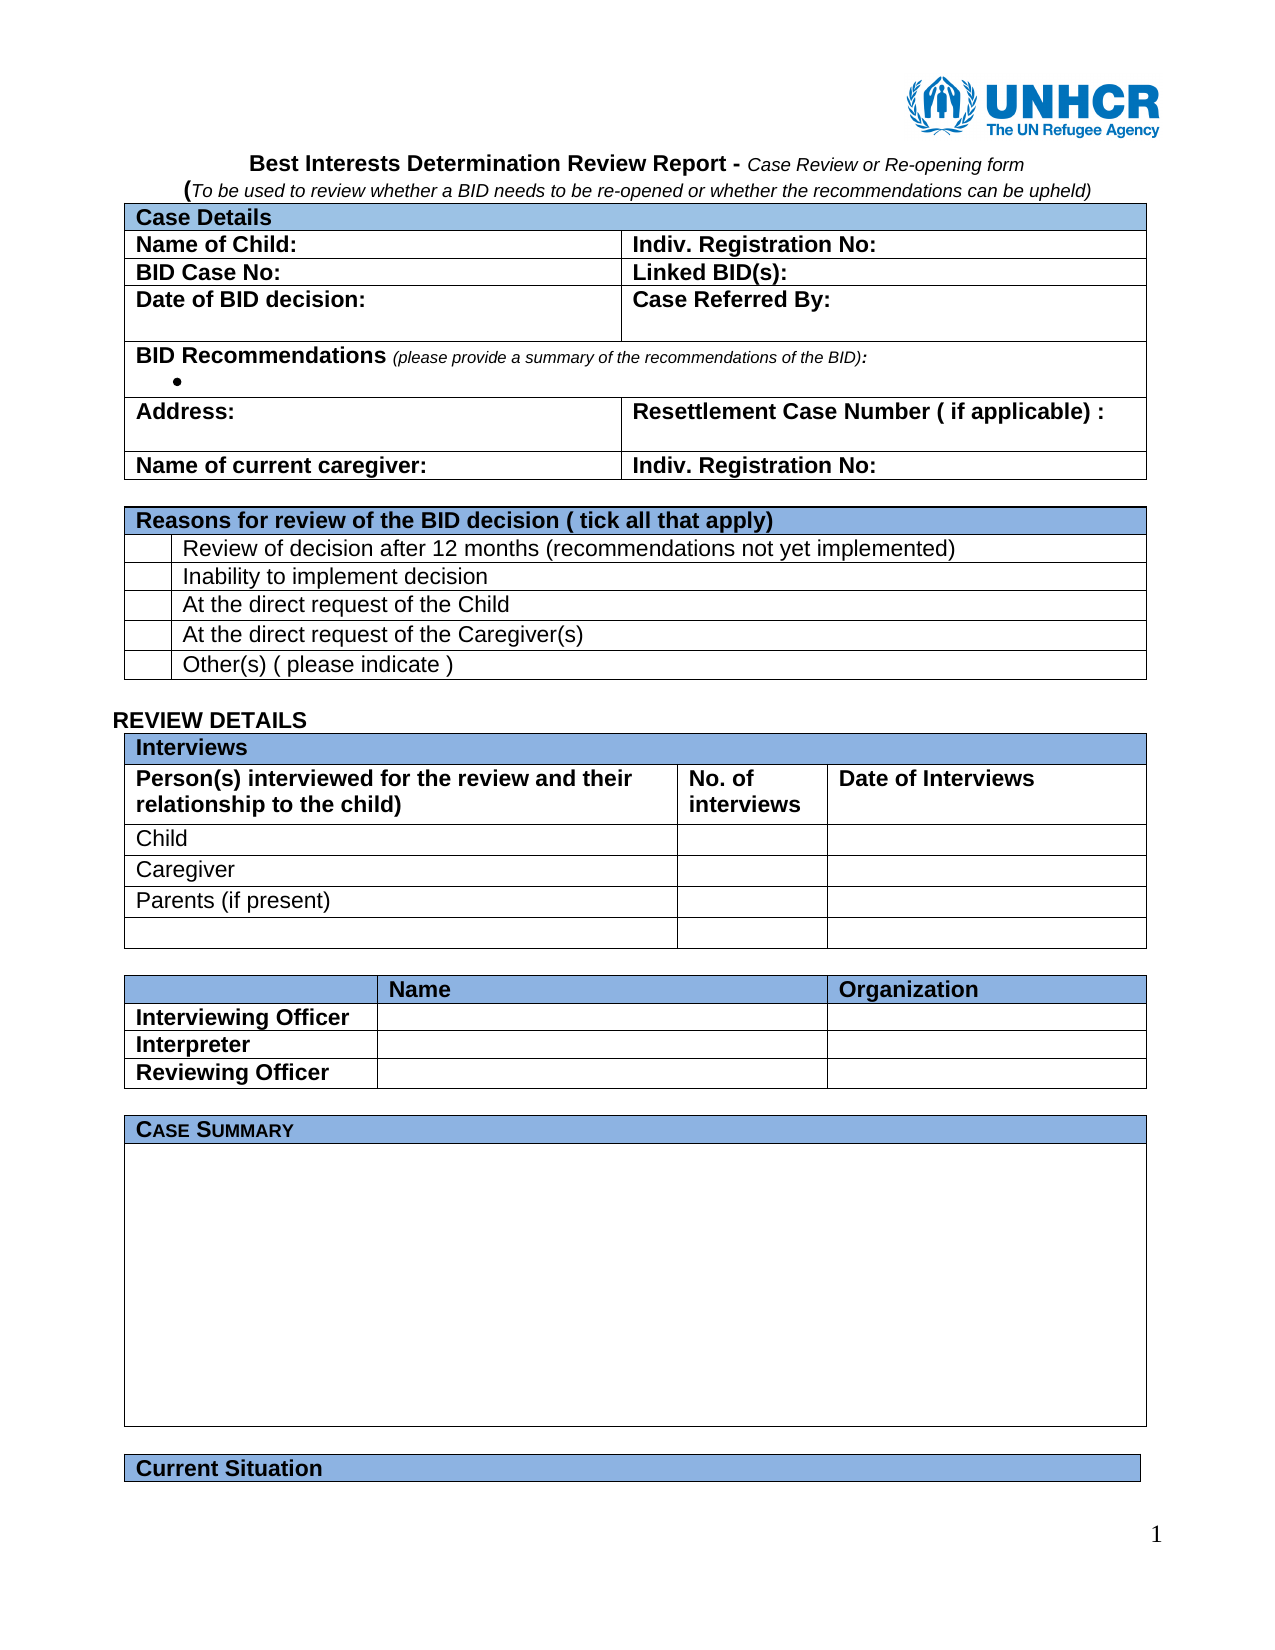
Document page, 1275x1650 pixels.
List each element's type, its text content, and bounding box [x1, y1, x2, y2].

table_cell At the direct request of the Child [172, 591, 1146, 620]
table_cell BID Case No: [125, 259, 621, 285]
table_cell [678, 887, 827, 917]
table_cell [125, 621, 171, 649]
table_cell Reviewing Officer [125, 1059, 377, 1088]
table_header Current Situation [125, 1455, 1140, 1481]
table_cell Name of Child: [125, 231, 621, 257]
table_cell [828, 825, 1146, 855]
text Best Interests Determination Review Report - Case Review or Re-opening form [112, 150, 1162, 176]
table_cell Interviewing Officer [125, 1004, 377, 1030]
table_cell BID Recommendations (please provide a summary of the recommendations of the BID): [125, 342, 1146, 397]
table_cell No. of interviews [678, 765, 827, 824]
table_cell Other(s) ( please indicate ) [172, 651, 1146, 679]
table_cell Caregiver [125, 856, 677, 886]
table_cell [828, 887, 1146, 917]
table_cell [378, 1004, 827, 1030]
table_cell Date of BID decision: [125, 286, 621, 341]
table_header Name [378, 976, 827, 1003]
table_cell Person(s) interviewed for the review and their relationship to the child) [125, 765, 677, 824]
table_cell [125, 591, 171, 620]
table_cell [678, 918, 827, 947]
table_cell Address: [125, 398, 621, 451]
table_cell [828, 1059, 1146, 1088]
table_cell [125, 918, 677, 947]
table_cell Name of current caregiver: [125, 452, 621, 479]
table_cell [828, 918, 1146, 947]
table_header Interviews [125, 734, 1146, 764]
table_cell [125, 535, 171, 562]
table_cell Indiv. Registration No: [622, 231, 1146, 257]
table_header Case Summary [125, 1116, 1146, 1143]
table_cell [125, 1144, 1146, 1426]
table_cell [378, 1059, 827, 1088]
text (To be used to review whether a BID needs to be re-opened or whether the recommendations can be upheld) [112, 176, 1162, 203]
table_cell Case Referred By: [622, 286, 1146, 341]
picture [904, 73, 1163, 141]
table_cell At the direct request of the Caregiver(s) [172, 621, 1146, 649]
table_cell Interpreter [125, 1031, 377, 1058]
table_cell [828, 1031, 1146, 1058]
table_cell Linked BID(s): [622, 259, 1146, 285]
table_cell [378, 1031, 827, 1058]
table_cell Date of Interviews [828, 765, 1146, 824]
table_header Case Details [125, 204, 1146, 230]
table_cell [828, 1004, 1146, 1030]
table_cell [125, 563, 171, 590]
table_cell [828, 856, 1146, 886]
table_cell [678, 856, 827, 886]
table_cell Parents (if present) [125, 887, 677, 917]
table_cell Inability to implement decision [172, 563, 1146, 590]
table_cell Child [125, 825, 677, 855]
text REVIEW DETAILS [112, 707, 1162, 733]
table_cell Resettlement Case Number ( if applicable) : [622, 398, 1146, 451]
table_header Organization [828, 976, 1146, 1003]
table_cell Indiv. Registration No: [622, 452, 1146, 479]
table_cell Review of decision after 12 months (recommendations not yet implemented) [172, 535, 1146, 562]
table_header Reasons for review of the BID decision ( tick all that apply) [125, 508, 1146, 534]
table_header [125, 976, 377, 1003]
table_cell [678, 825, 827, 855]
table_cell [125, 651, 171, 679]
